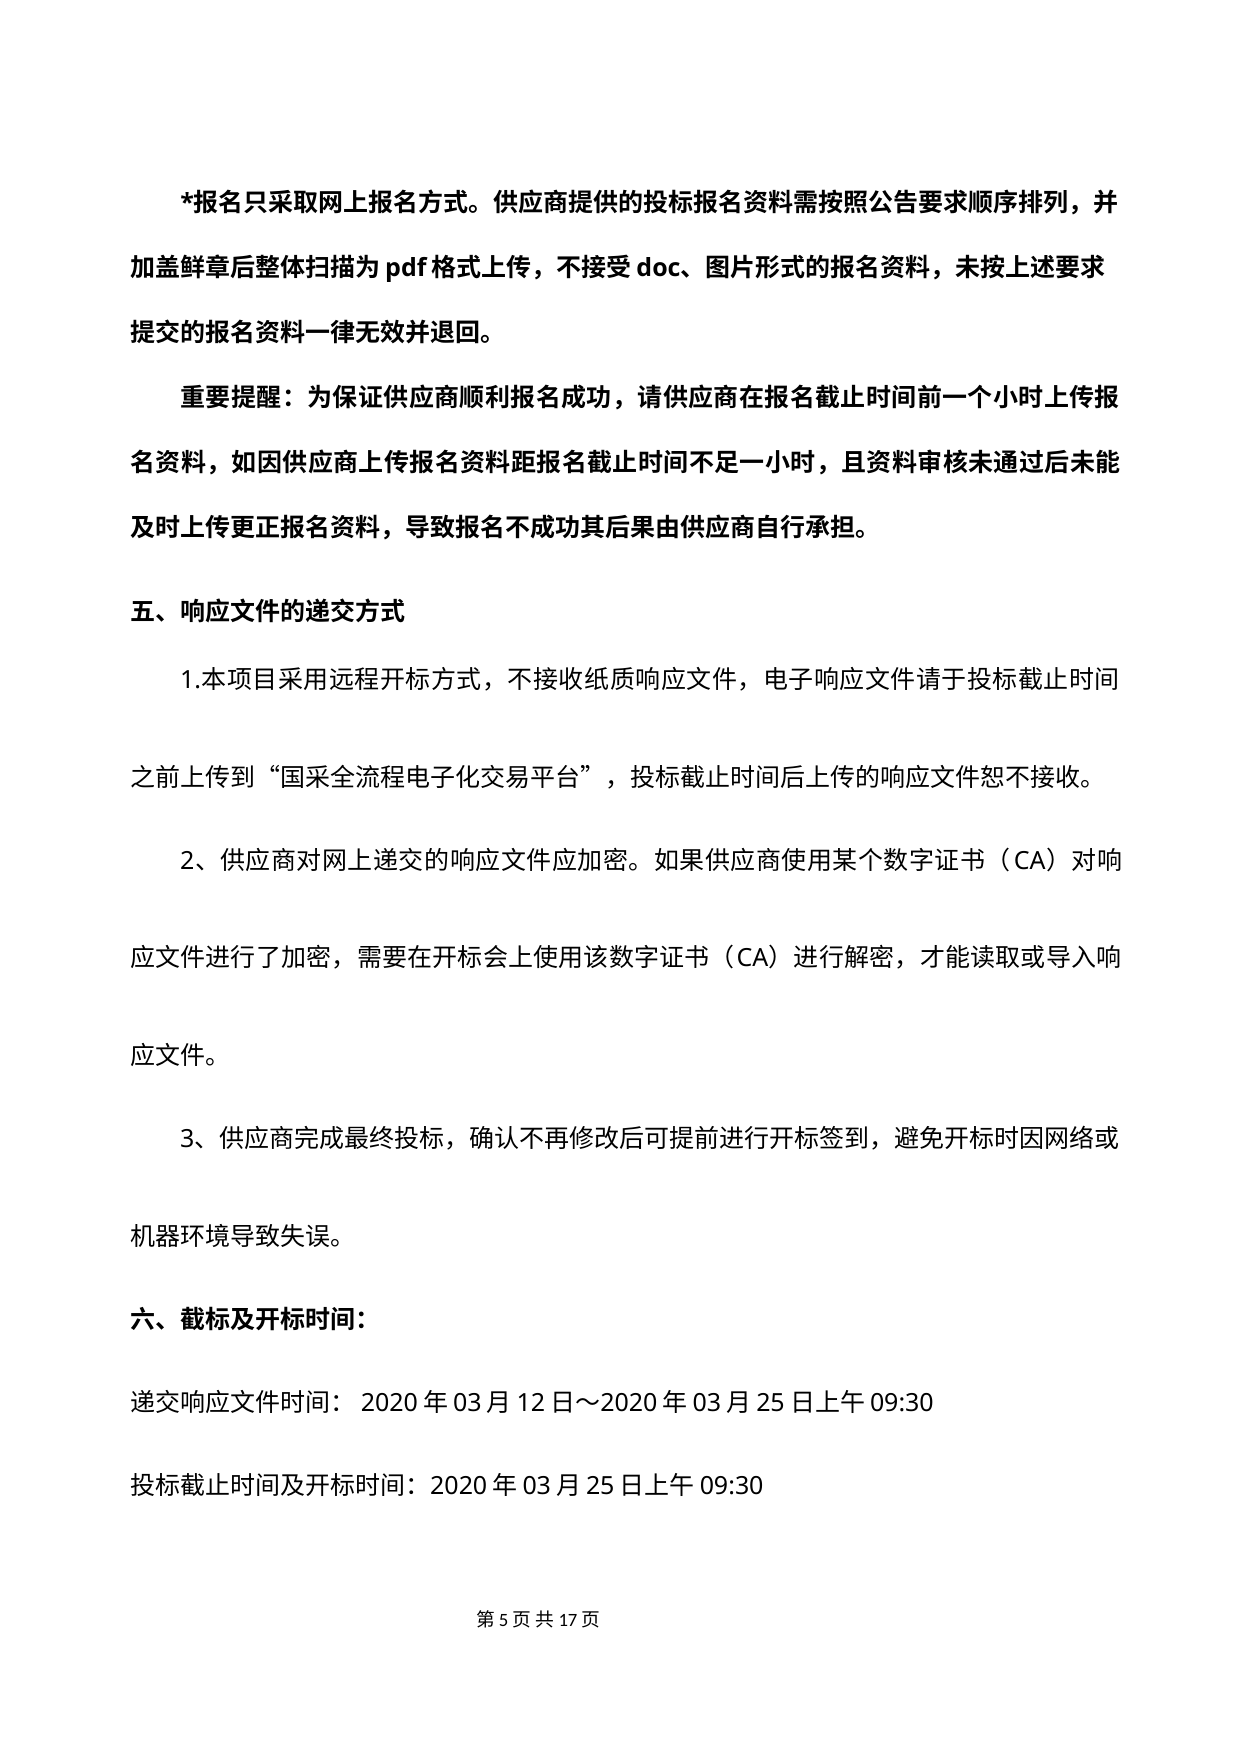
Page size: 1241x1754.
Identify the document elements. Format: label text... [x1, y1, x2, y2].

text 2、供应商对网上递交的响应文件应加密。如果供应商使用某个数字证书（CA）对响应文件进行了加密，需要在开标会上使用该数字证书（CA）进行解密，才能读取或导入响应文件。 [130, 826, 1122, 1086]
text 递交响应文件时间： 2020年03月12日～2020年03月25日上午09:30 [130, 1368, 1122, 1433]
text 1.本项目采用远程开标方式，不接收纸质响应文件，电子响应文件请于投标截止时间之前上传到“国采全流程电子化交易平台”，投标截止时间后上传的响应文件恕不接收。 [130, 645, 1122, 808]
text *报名只采取网上报名方式。供应商提供的投标报名资料需按照公告要求顺序排列，并加盖鲜章后整体扫描为pdf格式上传，不接受doc、图片形式的报名资料，未按上述要求提交的报名资料一律无效并退回。 [130, 168, 1122, 363]
text 重要提醒：为保证供应商顺利报名成功，请供应商在报名截止时间前一个小时上传报名资料，如因供应商上传报名资料距报名截止时间不足一小时，且资料审核未通过后未能及时上传更正报名资料，导致报名不成功其后果由供应商自行承担。 [130, 363, 1122, 558]
text 3、供应商完成最终投标，确认不再修改后可提前进行开标签到，避免开标时因网络或机器环境导致失误。 [130, 1104, 1122, 1267]
text 六、截标及开标时间： [130, 1285, 1122, 1350]
text 投标截止时间及开标时间：2020年03月25日上午09:30 [130, 1451, 1122, 1516]
list 响应文件的递交方式 [130, 591, 1122, 627]
